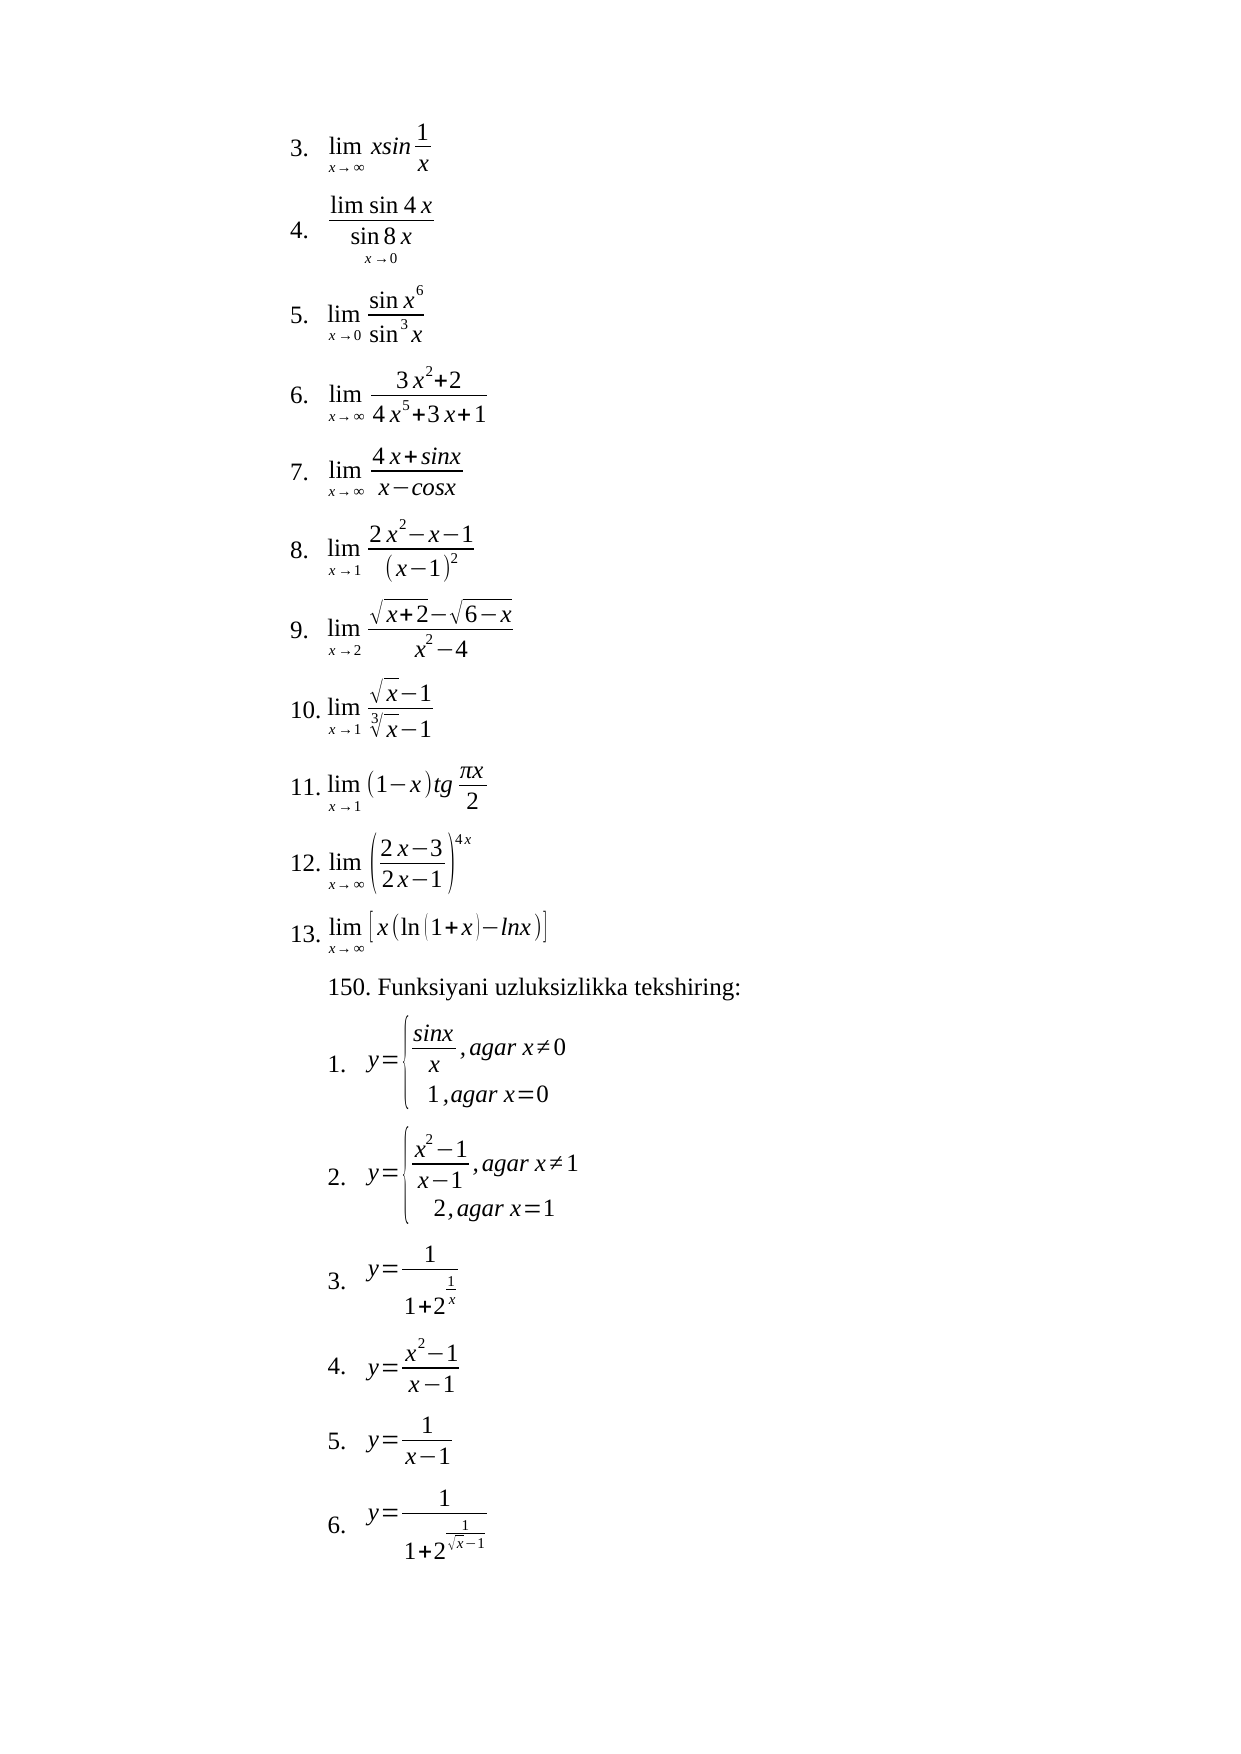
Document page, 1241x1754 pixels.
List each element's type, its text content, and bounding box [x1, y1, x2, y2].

list 150. Funksiyani uzluksizlikka tekshiring: [327, 972, 1152, 1000]
